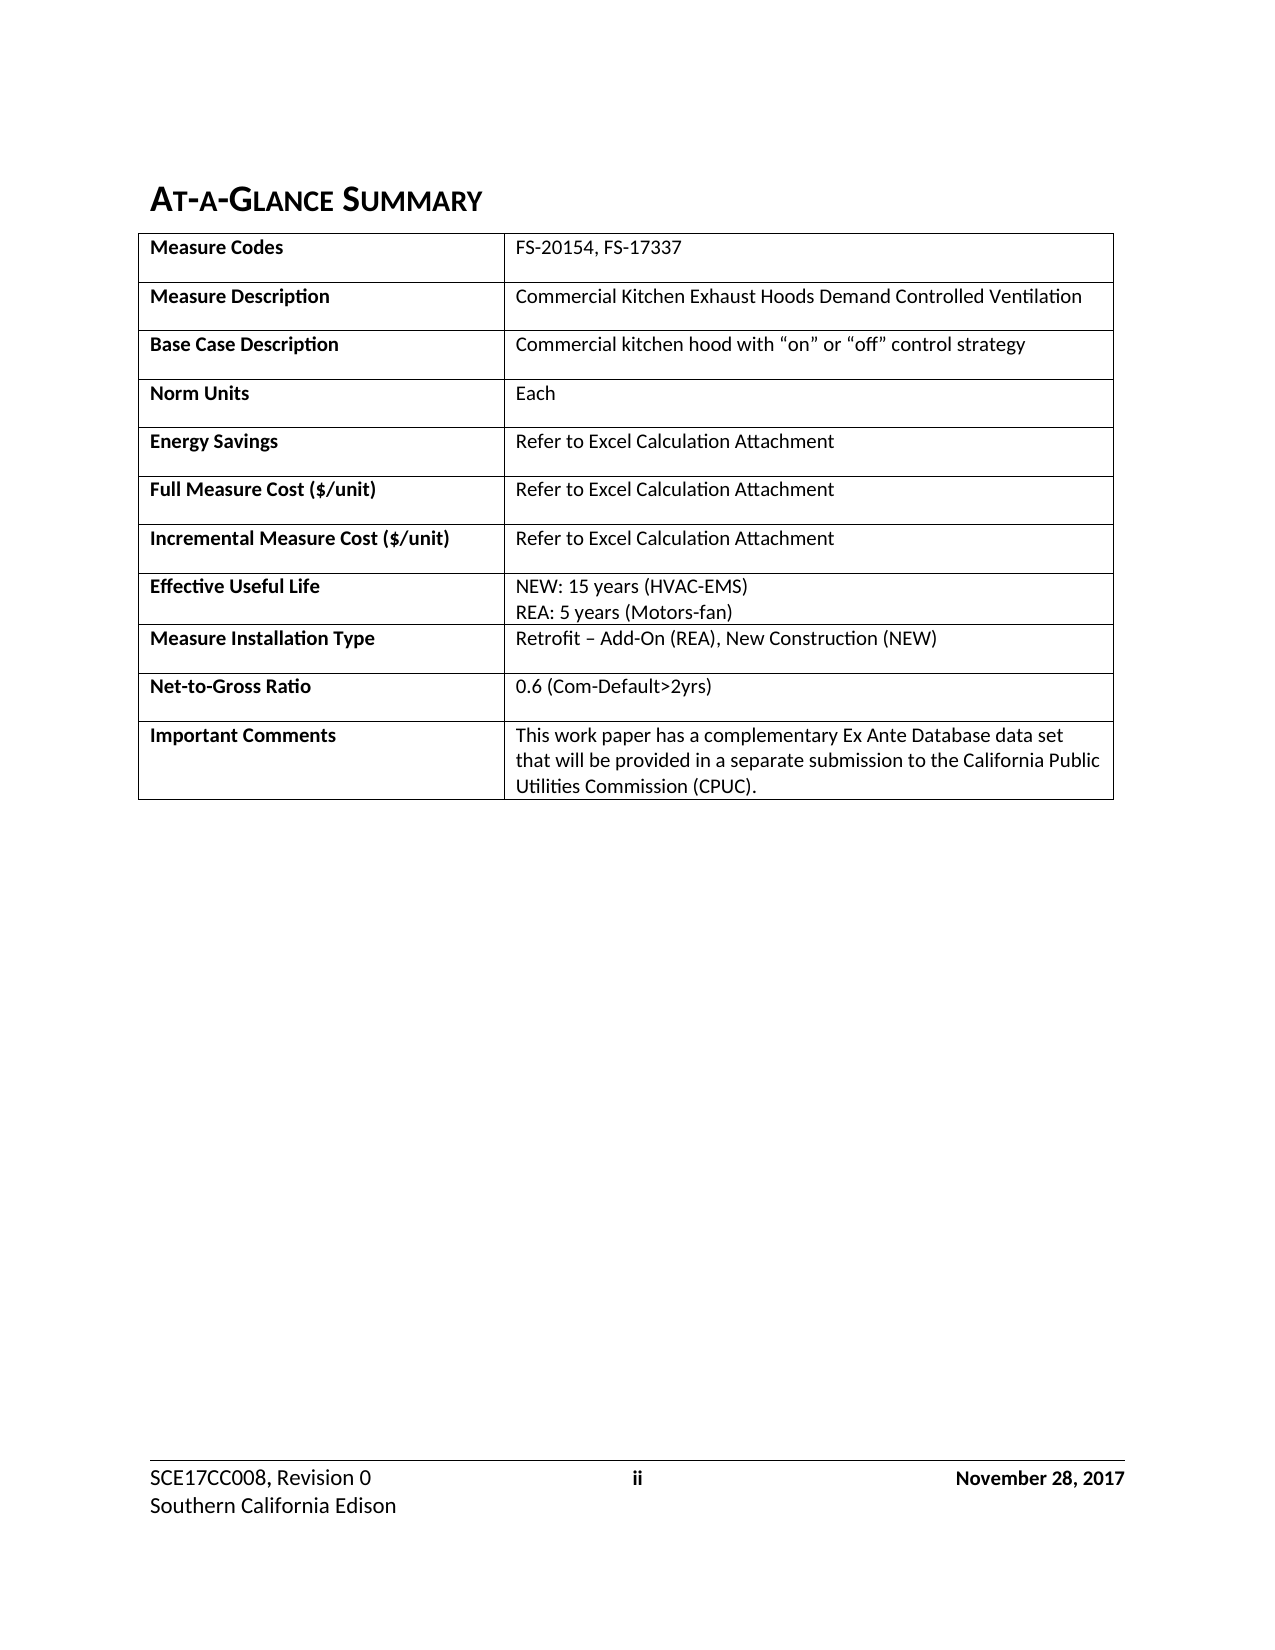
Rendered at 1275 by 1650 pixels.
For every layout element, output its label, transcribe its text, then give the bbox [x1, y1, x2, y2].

table_cell 0.6 (Com-Default>2yrs) [505, 674, 1113, 721]
subtitle At-a-Glance Summary [150, 175, 1125, 221]
table_cell Measure Description [139, 283, 504, 330]
table_header FS-20154, FS-17337 [505, 234, 1113, 282]
table_cell Each [505, 380, 1113, 427]
table_header Measure Codes [139, 234, 504, 282]
table_cell Base Case Description [139, 331, 504, 379]
table_cell Commercial kitchen hood with “on” or “off” control strategy [505, 331, 1113, 379]
table_cell Retrofit – Add-On (REA), New Construction (NEW) [505, 625, 1113, 673]
table_cell Refer to Excel Calculation Attachment [505, 525, 1113, 572]
table_cell Norm Units [139, 380, 504, 427]
table_cell Energy Savings [139, 428, 504, 476]
table_cell Net-to-Gross Ratio [139, 674, 504, 721]
table_cell Full Measure Cost ($/unit) [139, 477, 504, 524]
table_cell Important Comments [139, 722, 504, 798]
table_cell This work paper has a complementary Ex Ante Database data set that will be provided in a separate submission to the California Public Utilities Commission (CPUC). [505, 722, 1113, 798]
table_cell Refer to Excel Calculation Attachment [505, 477, 1113, 524]
table_cell Measure Installation Type [139, 625, 504, 673]
table_cell NEW: 15 years (HVAC-EMS) REA: 5 years (Motors-fan) [505, 574, 1113, 624]
table_cell Refer to Excel Calculation Attachment [505, 428, 1113, 476]
table_cell Effective Useful Life [139, 574, 504, 624]
table_cell Incremental Measure Cost ($/unit) [139, 525, 504, 572]
table_cell Commercial Kitchen Exhaust Hoods Demand Controlled Ventilation [505, 283, 1113, 330]
